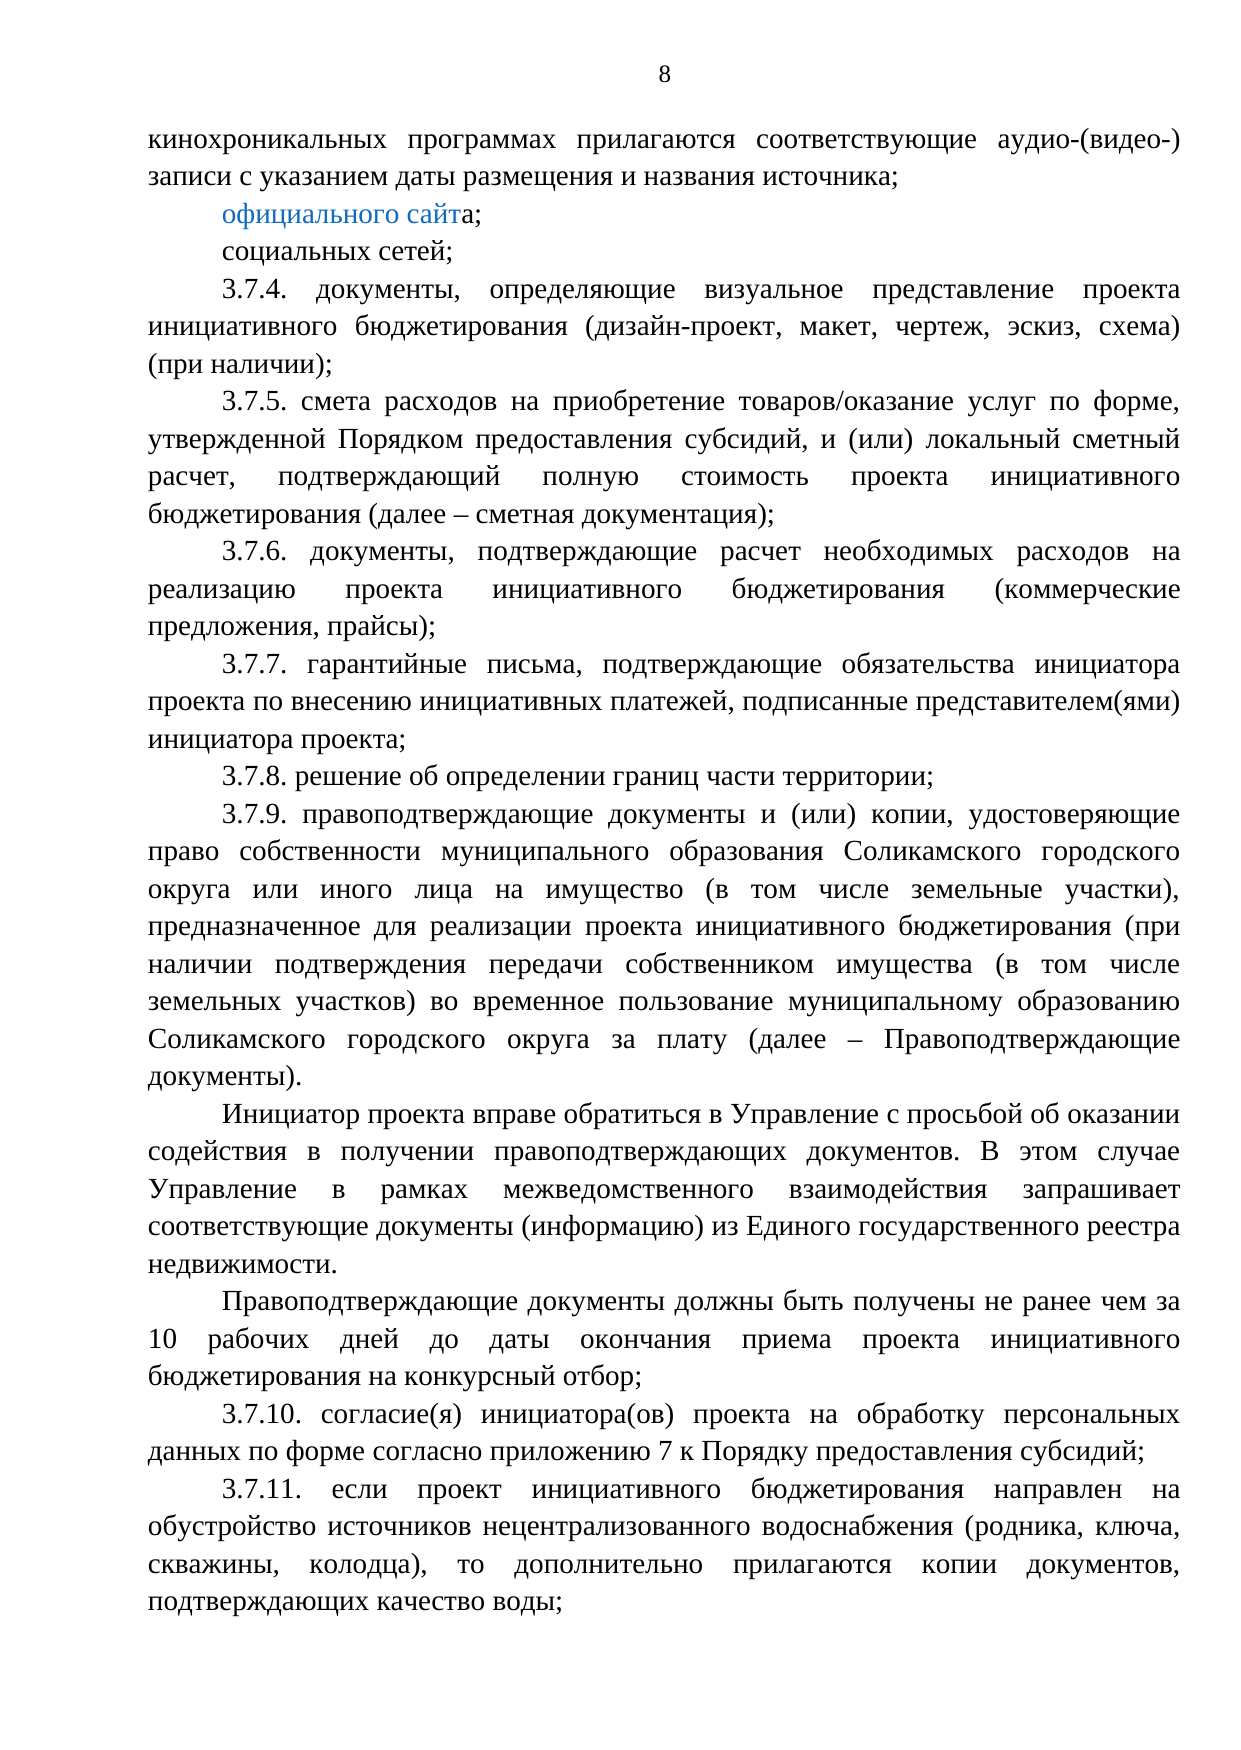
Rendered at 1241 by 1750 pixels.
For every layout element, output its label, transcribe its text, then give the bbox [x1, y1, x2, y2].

text 3.7.6. документы, подтверждающие расчет необходимых расходов на реализацию проекта инициативного бюджетирования (коммерческие предложения, прайсы); [148, 531, 1181, 643]
text официального сайта; [148, 193, 1181, 231]
text социальных сетей; [148, 231, 1181, 268]
text 3.7.8. решение об определении границ части территории; [148, 756, 1181, 793]
text 3.7.10. согласие(я) инициатора(ов) проекта на обработку персональных данных по форме согласно приложению 7 к Порядку предоставления субсидий; [148, 1393, 1181, 1468]
text 3.7.7. гарантийные письма, подтверждающие обязательства инициатора проекта по внесению инициативных платежей, подписанные представителем(ями) инициатора проекта; [148, 643, 1181, 756]
text Правоподтверждающие документы должны быть получены не ранее чем за 10 рабочих дней до даты окончания приема проекта инициативного бюджетирования на конкурсный отбор; [148, 1281, 1181, 1393]
text 3.7.5. смета расходов на приобретение товаров/оказание услуг по форме, утвержденной Порядком предоставления субсидий, и (или) локальный сметный расчет, подтверждающий полную стоимость проекта инициативного бюджетирования (далее – сметная документация); [148, 381, 1181, 531]
text Инициатор проекта вправе обратиться в Управление с просьбой об оказании содействия в получении правоподтверждающих документов. В этом случае Управление в рамках межведомственного взаимодействия запрашивает соответствующие документы (информацию) из Единого государственного реестра недвижимости. [148, 1093, 1181, 1281]
text 3.7.9. правоподтверждающие документы и (или) копии, удостоверяющие право собственности муниципального образования Соликамского городского округа или иного лица на имущество (в том числе земельные участки), предназначенное для реализации проекта инициативного бюджетирования (при наличии подтверждения передачи собственником имущества (в том числе земельных участков) во временное пользование муниципальному образованию Соликамского городского округа за плату (далее – Правоподтверждающие документы). [148, 793, 1181, 1093]
text 3.7.4. документы, определяющие визуальное представление проекта инициативного бюджетирования (дизайн-проект, макет, чертеж, эскиз, схема) (при наличии); [148, 268, 1181, 381]
text 3.7.11. если проект инициативного бюджетирования направлен на обустройство источников нецентрализованного водоснабжения (родника, ключа, скважины, колодца), то дополнительно прилагаются копии документов, подтверждающих качество воды; [148, 1468, 1181, 1618]
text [148, 118, 1181, 193]
